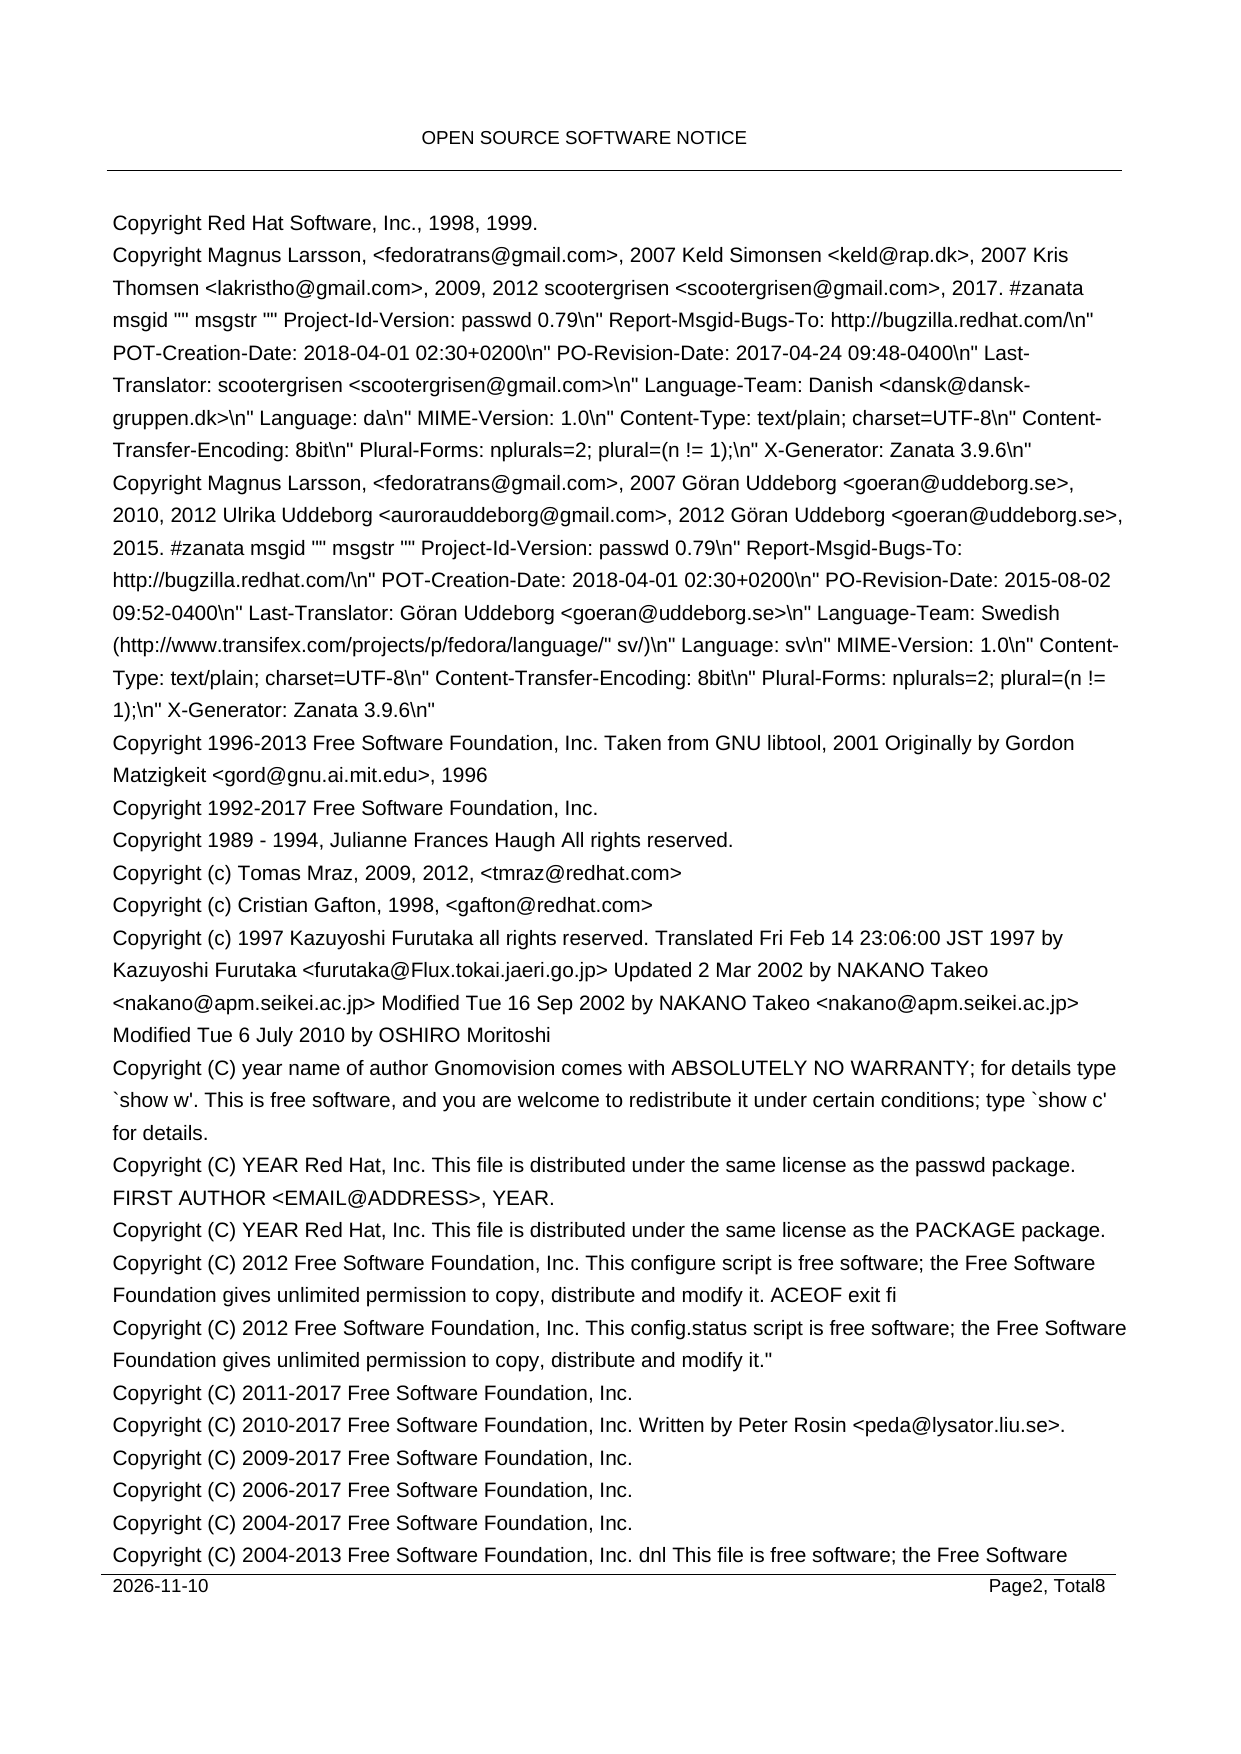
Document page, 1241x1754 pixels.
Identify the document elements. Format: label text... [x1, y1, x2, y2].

text Copyright (C) 2011-2017 Free Software Foundation, Inc. [112, 1376, 1128, 1409]
text Copyright (C) 2012 Free Software Foundation, Inc. This configure script is free software; the Free Software Foundation gives unlimited permission to copy, distribute and modify it. ACEOF exit fi [112, 1246, 1128, 1311]
text Copyright Red Hat Software, Inc., 1998, 1999. [112, 206, 1128, 239]
text Copyright Magnus Larsson, <fedoratrans@gmail.com>, 2007 Keld Simonsen <keld@rap.dk>, 2007 Kris Thomsen <lakristho@gmail.com>, 2009, 2012 scootergrisen <scootergrisen@gmail.com>, 2017. #zanata msgid "" msgstr "" Project-Id-Version: passwd 0.79\n" Report-Msgid-Bugs-To: http://bugzilla.redhat.com/\n" POT-Creation-Date: 2018-04-01 02:30+0200\n" PO-Revision-Date: 2017-04-24 09:48-0400\n" Last-Translator: scootergrisen <scootergrisen@gmail.com>\n" Language-Team: Danish <dansk@dansk-gruppen.dk>\n" Language: da\n" MIME-Version: 1.0\n" Content-Type: text/plain; charset=UTF-8\n" Content-Transfer-Encoding: 8bit\n" Plural-Forms: nplurals=2; plural=(n != 1);\n" X-Generator: Zanata 3.9.6\n" [112, 239, 1128, 466]
text Copyright 1992-2017 Free Software Foundation, Inc. [112, 791, 1128, 824]
text Copyright (C) 2006-2017 Free Software Foundation, Inc. [112, 1474, 1128, 1506]
text Copyright (c) 1997 Kazuyoshi Furutaka all rights reserved. Translated Fri Feb 14 23:06:00 JST 1997 by Kazuyoshi Furutaka <furutaka@Flux.tokai.jaeri.go.jp> Updated 2 Mar 2002 by NAKANO Takeo <nakano@apm.seikei.ac.jp> Modified Tue 16 Sep 2002 by NAKANO Takeo <nakano@apm.seikei.ac.jp> Modified Tue 6 July 2010 by OSHIRO Moritoshi [112, 921, 1128, 1051]
text Copyright (c) Cristian Gafton, 1998, <gafton@redhat.com> [112, 889, 1128, 921]
text Copyright (C) year name of author Gnomovision comes with ABSOLUTELY NO WARRANTY; for details type `show w'. This is free software, and you are welcome to redistribute it under certain conditions; type `show c' for details. [112, 1051, 1128, 1149]
text Copyright (C) 2004-2017 Free Software Foundation, Inc. [112, 1506, 1128, 1539]
text Copyright (C) YEAR Red Hat, Inc. This file is distributed under the same license as the passwd package. FIRST AUTHOR <EMAIL@ADDRESS>, YEAR. [112, 1149, 1128, 1214]
text Copyright (C) 2010-2017 Free Software Foundation, Inc. Written by Peter Rosin <peda@lysator.liu.se>. [112, 1409, 1128, 1441]
text Copyright Magnus Larsson, <fedoratrans@gmail.com>, 2007 Göran Uddeborg <goeran@uddeborg.se>, 2010, 2012 Ulrika Uddeborg <aurorauddeborg@gmail.com>, 2012 Göran Uddeborg <goeran@uddeborg.se>, 2015. #zanata msgid "" msgstr "" Project-Id-Version: passwd 0.79\n" Report-Msgid-Bugs-To: http://bugzilla.redhat.com/\n" POT-Creation-Date: 2018-04-01 02:30+0200\n" PO-Revision-Date: 2015-08-02 09:52-0400\n" Last-Translator: Göran Uddeborg <goeran@uddeborg.se>\n" Language-Team: Swedish (http://www.transifex.com/projects/p/fedora/language/" sv/)\n" Language: sv\n" MIME-Version: 1.0\n" Content-Type: text/plain; charset=UTF-8\n" Content-Transfer-Encoding: 8bit\n" Plural-Forms: nplurals=2; plural=(n != 1);\n" X-Generator: Zanata 3.9.6\n" [112, 466, 1128, 726]
text Copyright 1996-2013 Free Software Foundation, Inc. Taken from GNU libtool, 2001 Originally by Gordon Matzigkeit <gord@gnu.ai.mit.edu>, 1996 [112, 726, 1128, 791]
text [112, 1539, 1128, 1571]
text Copyright 1989 - 1994, Julianne Frances Haugh All rights reserved. [112, 824, 1128, 856]
text Copyright (c) Tomas Mraz, 2009, 2012, <tmraz@redhat.com> [112, 856, 1128, 889]
text Copyright (C) 2009-2017 Free Software Foundation, Inc. [112, 1441, 1128, 1474]
text Copyright (C) YEAR Red Hat, Inc. This file is distributed under the same license as the PACKAGE package. [112, 1214, 1128, 1246]
text Copyright (C) 2012 Free Software Foundation, Inc. This config.status script is free software; the Free Software Foundation gives unlimited permission to copy, distribute and modify it." [112, 1311, 1128, 1376]
